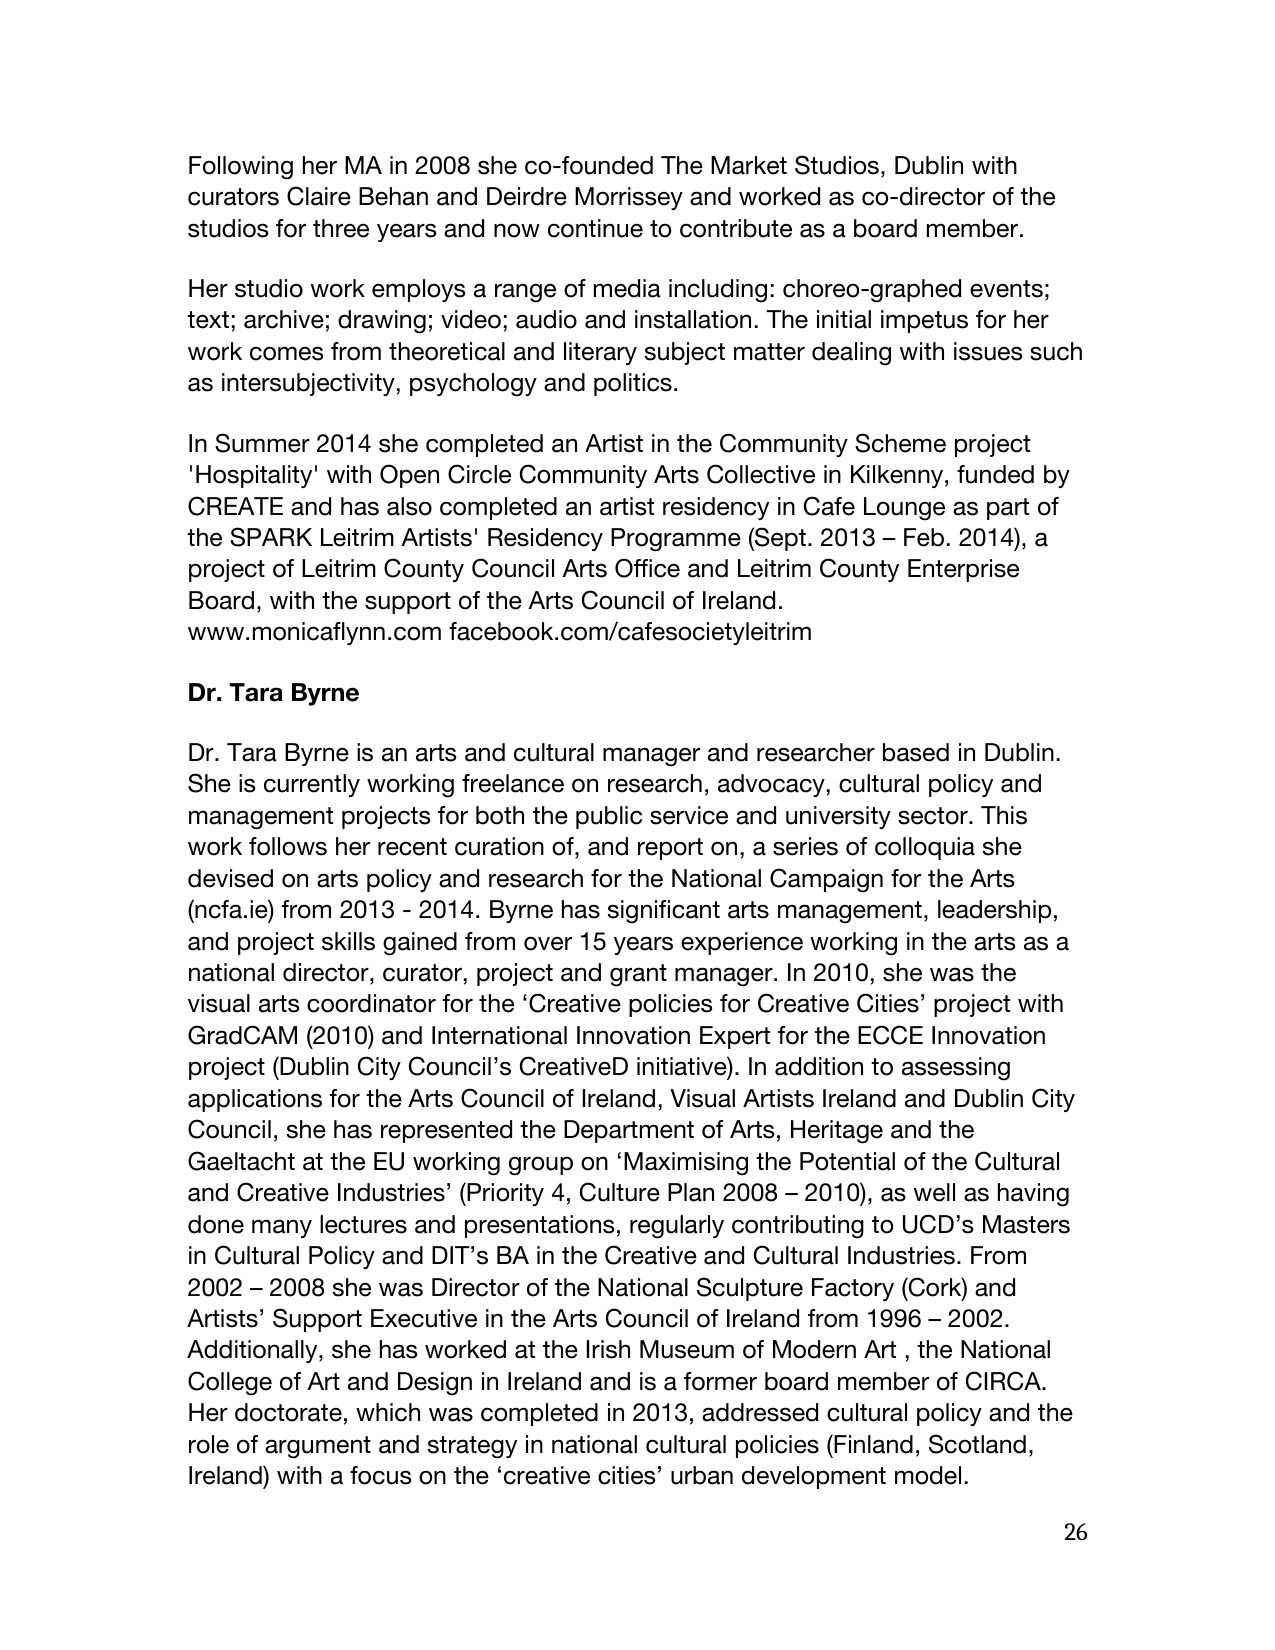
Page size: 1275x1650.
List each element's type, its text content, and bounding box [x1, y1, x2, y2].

text www.monicaflynn.com facebook.com/cafesocietyleitrim [187, 616, 1087, 648]
text In Summer 2014 she completed an Artist in the Community Scheme project 'Hospitality' with Open Circle Community Arts Collective in Kilkenny, funded by CREATE and has also completed an artist residency in Cafe Lounge as part of the SPARK Leitrim Artists' Residency Programme (Sept. 2013 – Feb. 2014), a project of Leitrim County Council Arts Office and Leitrim County Enterprise Board, with the support of the Arts Council of Ireland. [187, 428, 1087, 616]
text Dr. Tara Byrne [187, 677, 1087, 708]
text Her studio work employs a range of media including: choreo-graphed events; text; archive; drawing; video; audio and installation. The initial impetus for her work comes from theoretical and literary subject matter dealing with issues such as intersubjectivity, psychology and politics. [187, 273, 1087, 399]
text Dr. Tara Byrne is an arts and cultural manager and researcher based in Dublin. She is currently working freelance on research, advocacy, cultural policy and management projects for both the public service and university sector. This work follows her recent curation of, and report on, a series of colloquia she devised on arts policy and research for the National Campaign for the Arts (ncfa.ie) from 2013 - 2014. Byrne has significant arts management, leadership, and project skills gained from over 15 years experience working in the arts as a national director, curator, project and grant manager. In 2010, she was the visual arts coordinator for the ‘Creative policies for Creative Cities’ project with GradCAM (2010) and International Innovation Expert for the ECCE Innovation project (Dublin City Council’s CreativeD initiative). In addition to assessing applications for the Arts Council of Ireland, Visual Artists Ireland and Dublin City Council, she has represented the Department of Arts, Heritage and the Gaeltacht at the EU working group on ‘Maximising the Potential of the Cultural and Creative Industries’ (Priority 4, Culture Plan 2008 – 2010), as well as having done many lectures and presentations, regularly contributing to UCD’s Masters in Cultural Policy and DIT’s BA in the Creative and Cultural Industries. From 2002 – 2008 she was Director of the National Sculpture Factory (Cork) and Artists’ Support Executive in the Arts Council of Ireland from 1996 – 2002. Additionally, she has worked at the Irish Museum of Modern Art , the National College of Art and Design in Ireland and is a former board member of CIRCA. Her doctorate, which was completed in 2013, addressed cultural policy and the role of argument and strategy in national cultural policies (Finland, Scotland, Ireland) with a focus on the ‘creative cities’ urban development model. [187, 737, 1087, 1492]
text Following her MA in 2008 she co-founded The Market Studios, Dublin with curators Claire Behan and Deirdre Morrissey and worked as co-director of the studios for three years and now continue to contribute as a board member. [187, 150, 1087, 244]
